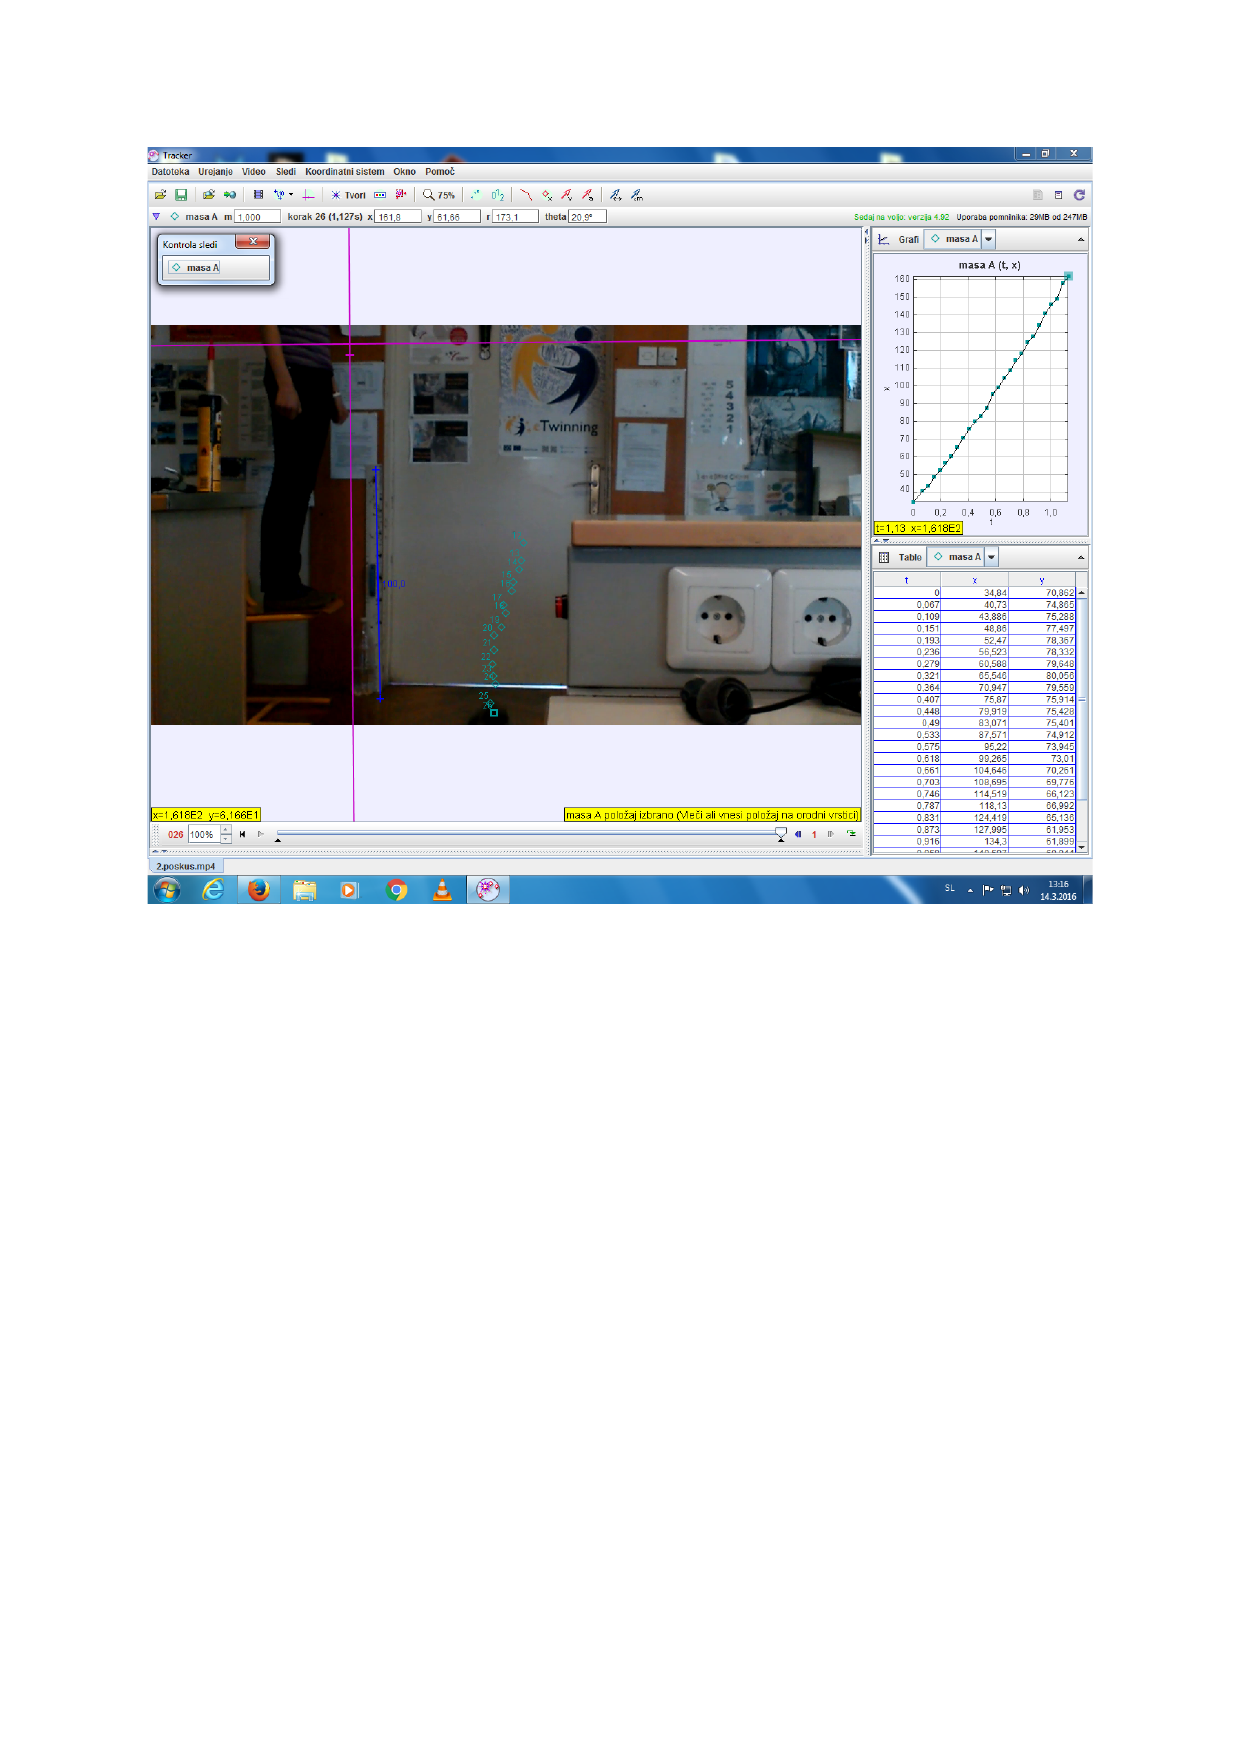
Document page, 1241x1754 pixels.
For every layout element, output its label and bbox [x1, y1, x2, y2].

picture [147, 147, 1093, 904]
